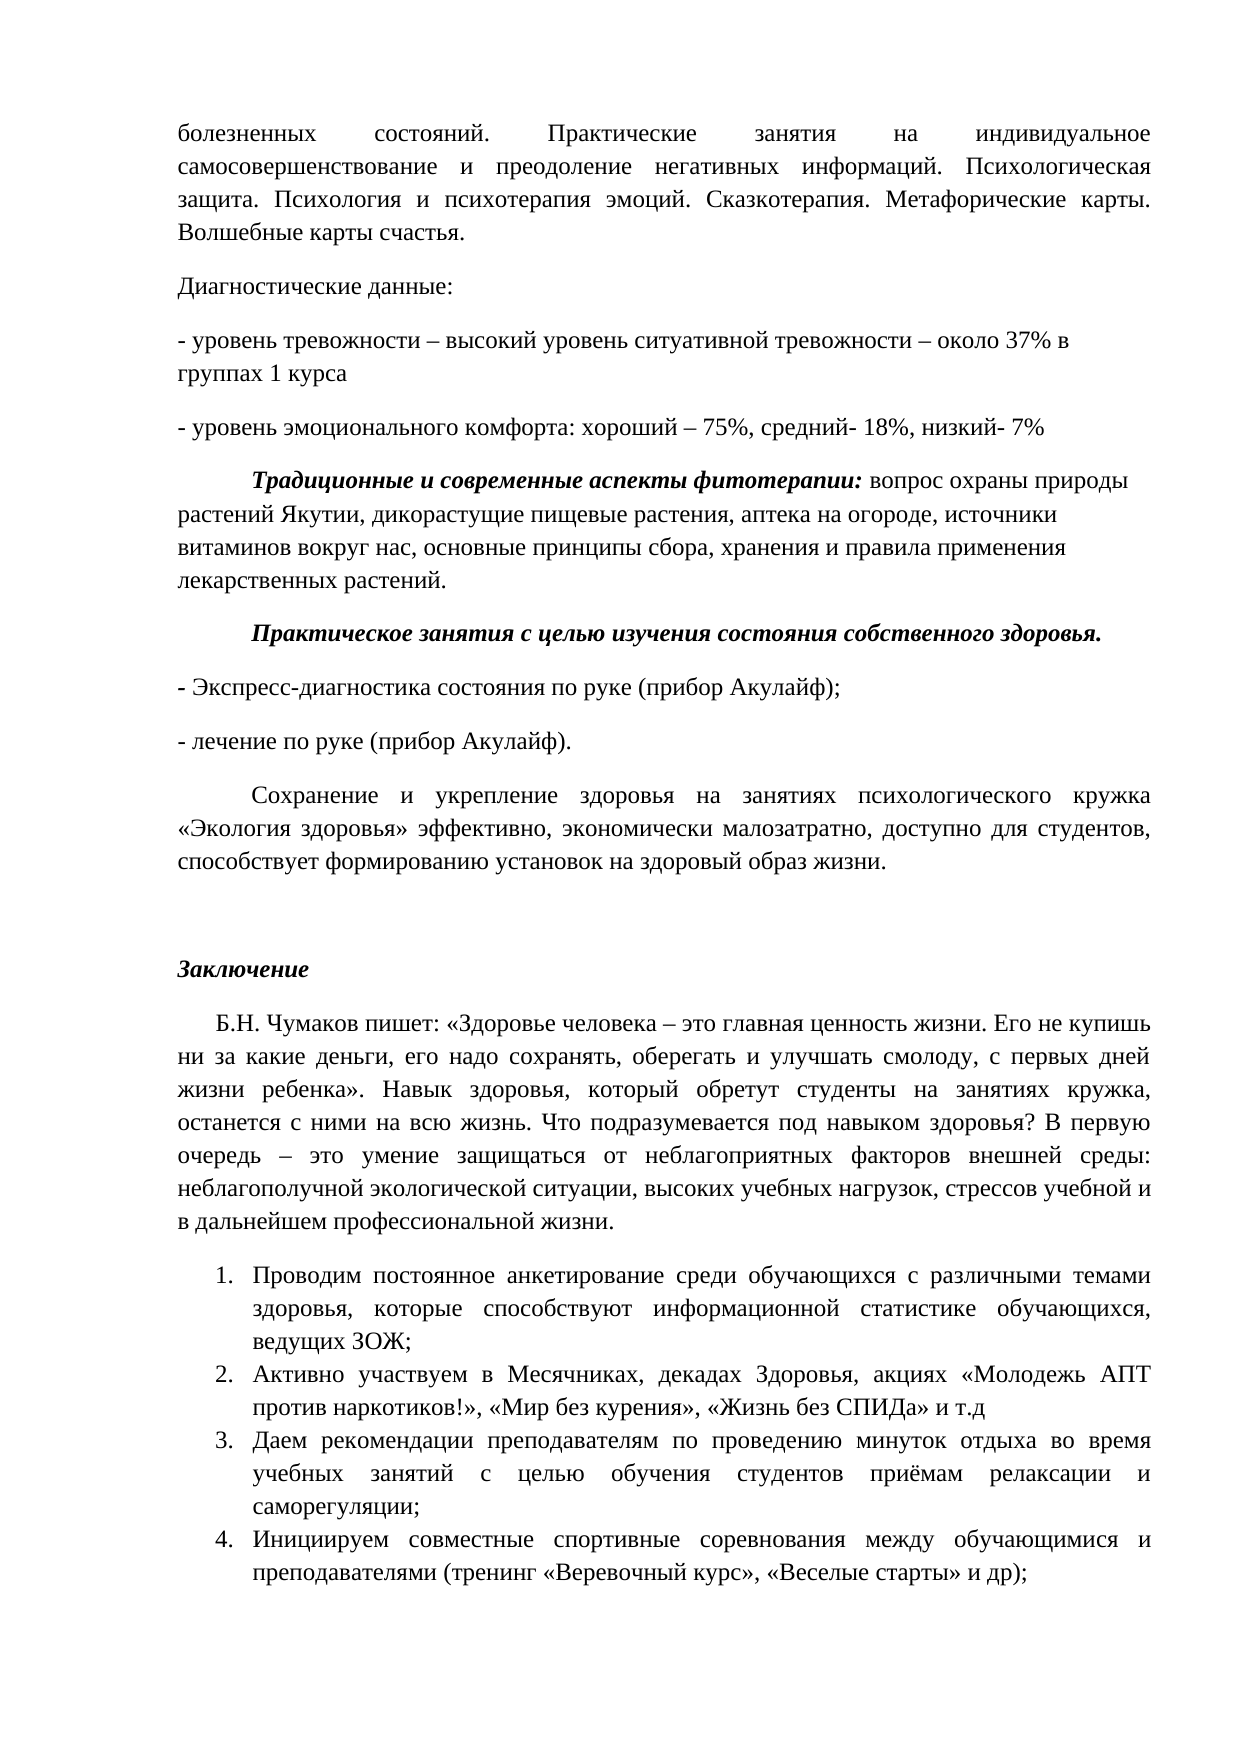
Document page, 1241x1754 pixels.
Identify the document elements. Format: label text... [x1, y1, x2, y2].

list Активно участвуем в Месячниках, декадах Здоровья, акциях «Молодежь АПТ против наркотиков!», «Мир без курения», «Жизнь без СПИДа» и т.д [215, 1359, 1152, 1421]
text Практическое занятия с целью изучения состояния собственного здоровья. [177, 618, 1152, 647]
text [177, 118, 1152, 246]
text - лечение по руке (прибор Акулайф). [177, 726, 1152, 755]
text - уровень тревожности – высокий уровень ситуативной тревожности – около 37% в группах 1 курса [177, 325, 1152, 387]
text Диагностические данные: [177, 271, 1152, 300]
text Заключение [177, 954, 1152, 983]
list Инициируем совместные спортивные соревнования между обучающимися и преподавателями (тренинг «Веревочный курс», «Веселые старты» и др); [215, 1524, 1152, 1586]
list Даем рекомендации преподавателям по проведению минуток отдыха во время учебных занятий с целью обучения студентов приёмам релаксации и саморегуляции; [215, 1425, 1152, 1519]
text Традиционные и современные аспекты фитотерапии: вопрос охраны природы растений Якутии, дикорастущие пищевые растения, аптека на огороде, источники витаминов вокруг нас, основные принципы сбора, хранения и правила применения лекарственных растений. [177, 466, 1152, 593]
text Б.Н. Чумаков пишет: «Здоровье человека – это главная ценность жизни. Его не купишь ни за какие деньги, его надо сохранять, оберегать и улучшать смолоду, с первых дней жизни ребенка». Навык здоровья, который обретут студенты на занятиях кружка, останется с ними на всю жизнь. Что подразумевается под навыком здоровья? В первую очередь – это умение защищаться от неблагоприятных факторов внешней среды: неблагополучной экологической ситуации, высоких учебных нагрузок, стрессов учебной и в дальнейшем профессиональной жизни. [177, 1008, 1152, 1234]
text Сохранение и укрепление здоровья на занятиях психологического кружка «Экология здоровья» эффективно, экономически малозатратно, доступно для студентов, способствует формированию установок на здоровый образ жизни. [177, 780, 1152, 875]
text - Экспресс-диагностика состояния по руке (прибор Акулайф); [177, 672, 1152, 701]
text - уровень эмоционального комфорта: хороший – 75%, средний- 18%, низкий- 7% [177, 412, 1152, 441]
list Проводим постоянное анкетирование среди обучающихся с различными темами здоровья, которые способствуют информационной статистике обучающихся, ведущих ЗОЖ; [215, 1260, 1152, 1354]
